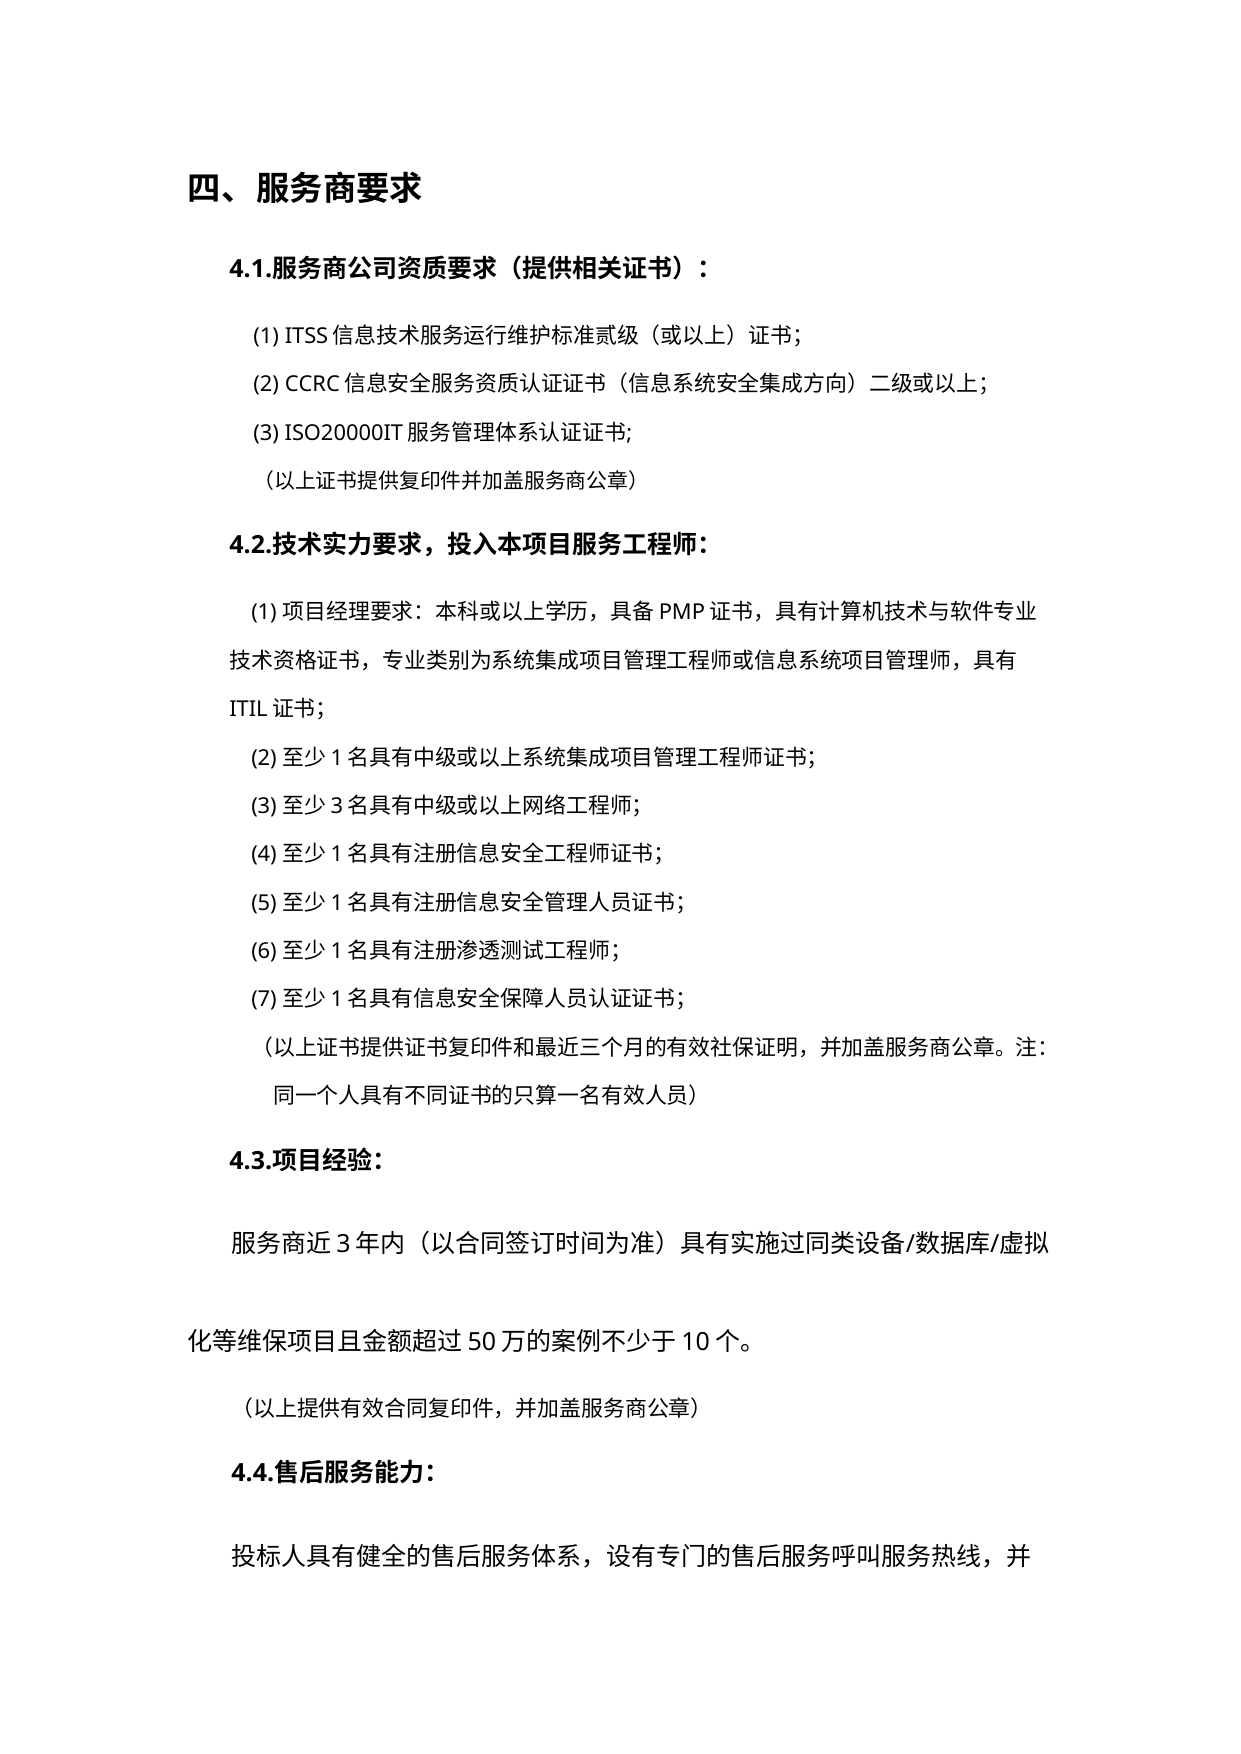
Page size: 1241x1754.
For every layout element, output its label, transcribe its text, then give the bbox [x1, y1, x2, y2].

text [187, 1522, 1053, 1587]
text (1) ITSS信息技术服务运行维护标准贰级（或以上）证书； (2) CCRC信息安全服务资质认证证书（信息系统安全集成方向）二级或以上； [253, 317, 1053, 399]
text 4.3.项目经验： [229, 1126, 1053, 1191]
text 4.1.服务商公司资质要求（提供相关证书）： [229, 234, 1053, 299]
text 4.4.售后服务能力： [187, 1438, 1053, 1503]
text (3) ISO20000IT服务管理体系认证证书; [253, 414, 1053, 447]
subtitle 服务商要求 [187, 162, 1053, 210]
text (1) 项目经理要求：本科或以上学历，具备PMP证书，具有计算机技术与软件专业技术资格证书，专业类别为系统集成项目管理工程师或信息系统项目管理师，具有ITIL证书； [229, 593, 1053, 723]
text (5) 至少1名具有注册信息安全管理人员证书； [251, 884, 1053, 917]
text 服务商近3年内（以合同签订时间为准）具有实施过同类设备/数据库/虚拟化等维保项目且金额超过50万的案例不少于10个。 [187, 1209, 1053, 1372]
text (2) 至少1名具有中级或以上系统集成项目管理工程师证书； [251, 739, 1053, 772]
text (7) 至少1名具有信息安全保障人员认证证书； [251, 981, 1053, 1013]
text (6) 至少1名具有注册渗透测试工程师； [251, 933, 1053, 965]
text (4) 至少1名具有注册信息安全工程师证书； [251, 836, 1053, 868]
text （以上证书提供复印件并加盖服务商公章） [253, 463, 1053, 495]
text 4.2.技术实力要求，投入本项目服务工程师： [229, 510, 1053, 575]
text （以上证书提供证书复印件和最近三个月的有效社保证明，并加盖服务商公章。注：同一个人具有不同证书的只算一名有效人员） [251, 1029, 1053, 1111]
text （以上提供有效合同复印件，并加盖服务商公章） [187, 1390, 1053, 1423]
text (3) 至少3名具有中级或以上网络工程师； [251, 788, 1053, 820]
